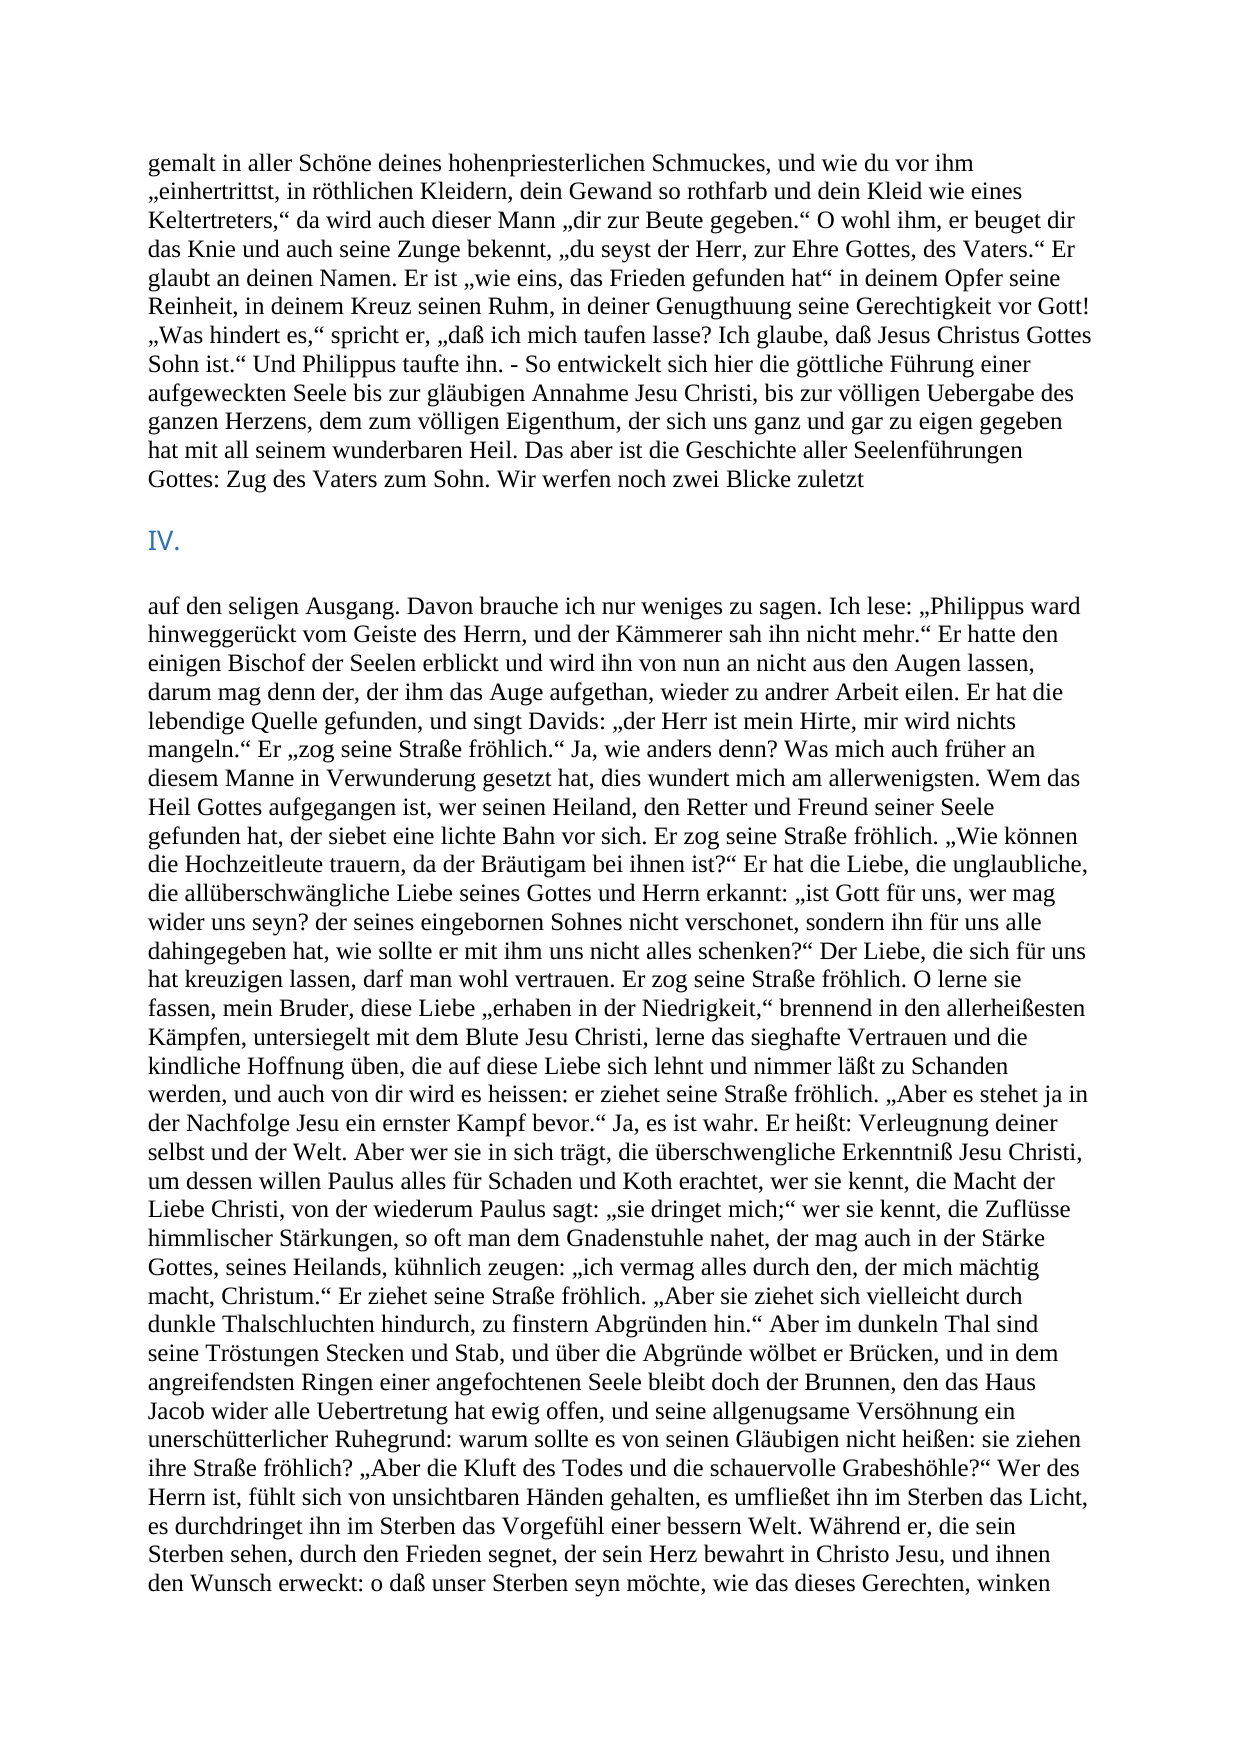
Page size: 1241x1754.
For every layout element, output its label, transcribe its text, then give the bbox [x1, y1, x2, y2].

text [148, 148, 1093, 493]
subtitle IV. [148, 522, 1093, 559]
